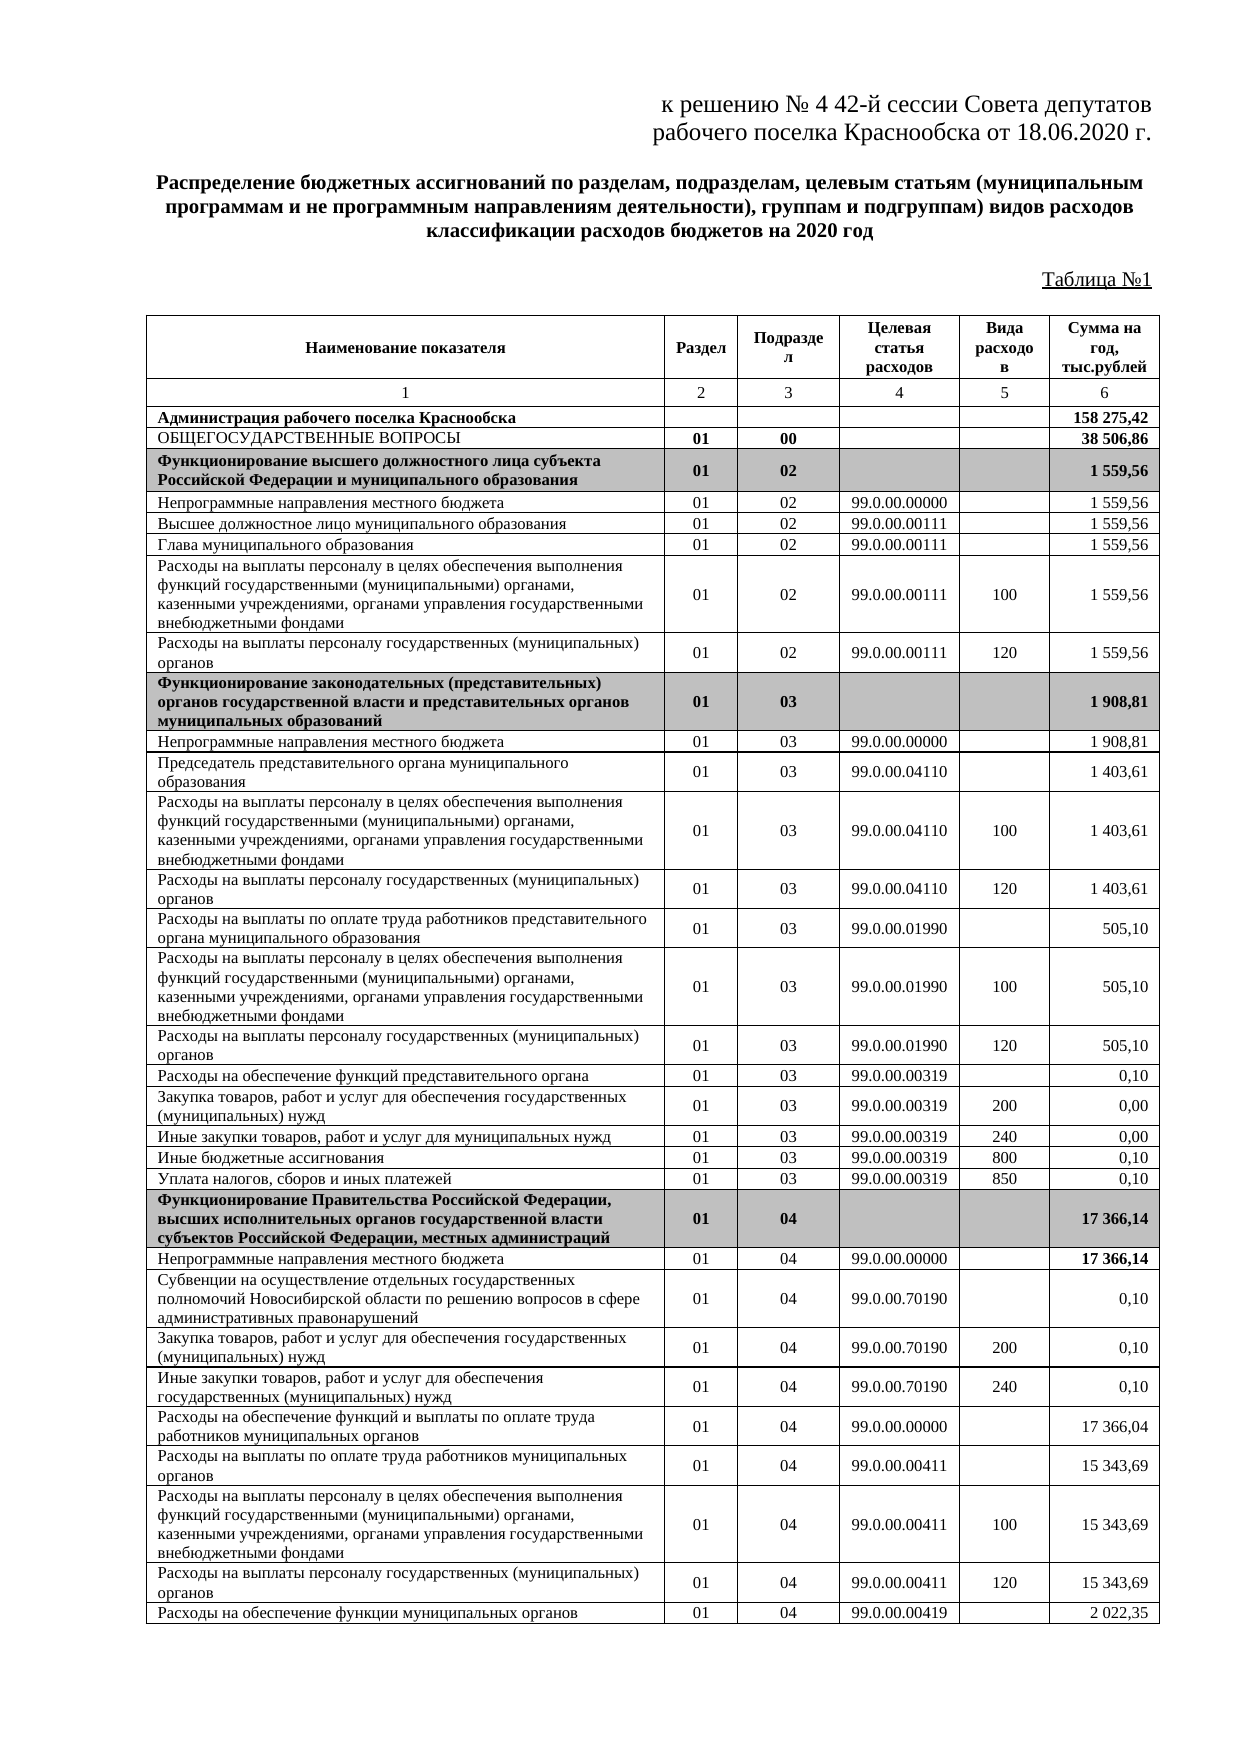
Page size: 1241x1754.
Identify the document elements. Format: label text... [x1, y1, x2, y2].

table_cell 04 [738, 1563, 839, 1602]
table_cell 03 [738, 1065, 839, 1086]
table_cell 01 [665, 1126, 737, 1146]
table_cell 01 [665, 428, 737, 448]
table_cell [960, 513, 1049, 533]
table_header Подраздел [738, 316, 839, 378]
table_cell 01 [665, 1270, 737, 1327]
table_cell 99.0.00.00000 [840, 731, 959, 751]
table_cell 15 343,69 [1050, 1446, 1159, 1484]
table_cell 0,10 [1050, 1065, 1159, 1086]
table_cell 120 [960, 633, 1049, 672]
table_cell [738, 407, 839, 427]
table_cell 01 [665, 534, 737, 554]
table_cell 99.0.00.70190 [840, 1270, 959, 1327]
table_cell 02 [738, 534, 839, 554]
table_cell 03 [738, 1026, 839, 1064]
table_cell 02 [738, 633, 839, 672]
table_cell Расходы на обеспечение функций и выплаты по оплате труда работников муниципальных органов [147, 1407, 664, 1445]
table_cell 99.0.00.00111 [840, 556, 959, 632]
table_cell 01 [665, 1407, 737, 1445]
table_cell 99.0.00.04110 [840, 870, 959, 908]
table_cell 01 [665, 633, 737, 672]
table_cell Уплата налогов, сборов и иных платежей [147, 1169, 664, 1189]
table_cell 02 [738, 492, 839, 512]
table_cell 04 [738, 1603, 839, 1623]
table_cell 01 [665, 1065, 737, 1086]
text рабочего поселка Краснообска от 18.06.2020 г. [148, 117, 1152, 146]
table_cell [960, 1603, 1049, 1623]
table_cell 6 [1050, 379, 1159, 406]
table_cell Иные закупки товаров, работ и услуг для обеспечения государственных (муниципальных) нужд [147, 1368, 664, 1406]
table_cell 0,10 [1050, 1147, 1159, 1167]
table_cell [960, 428, 1049, 448]
table_cell [960, 1407, 1049, 1445]
table_cell 99.0.00.00319 [840, 1126, 959, 1146]
table_cell 01 [665, 1368, 737, 1406]
table_cell 15 343,69 [1050, 1486, 1159, 1562]
table_cell 01 [665, 1486, 737, 1562]
table_cell 0,10 [1050, 1169, 1159, 1189]
table_cell 99.0.00.00411 [840, 1486, 959, 1562]
table_cell 200 [960, 1328, 1049, 1366]
table_cell 99.0.00.01990 [840, 1026, 959, 1064]
table_cell 99.0.00.00419 [840, 1603, 959, 1623]
table_cell ОБЩЕГОСУДАРСТВЕННЫЕ ВОПРОСЫ [147, 428, 664, 448]
table_cell 01 [665, 909, 737, 947]
table_cell [960, 534, 1049, 554]
table_cell 04 [738, 1328, 839, 1366]
table_cell [960, 1446, 1049, 1484]
table_cell 04 [738, 1190, 839, 1247]
table_cell [840, 449, 959, 491]
table_cell Расходы на обеспечение функций представительного органа [147, 1065, 664, 1086]
table_cell 99.0.00.04110 [840, 753, 959, 791]
table_cell 505,10 [1050, 1026, 1159, 1064]
table_cell 3 [738, 379, 839, 406]
table_cell 240 [960, 1126, 1049, 1146]
table_cell 99.0.00.70190 [840, 1328, 959, 1366]
table_cell [960, 909, 1049, 947]
table_cell Расходы на выплаты персоналу государственных (муниципальных) органов [147, 1563, 664, 1602]
table_cell Иные бюджетные ассигнования [147, 1147, 664, 1167]
table_cell 04 [738, 1486, 839, 1562]
table_cell Иные закупки товаров, работ и услуг для муниципальных нужд [147, 1126, 664, 1146]
table_cell 99.0.00.00411 [840, 1563, 959, 1602]
table_cell 03 [738, 673, 839, 730]
table_cell 1 908,81 [1050, 731, 1159, 751]
table_cell 1 559,56 [1050, 513, 1159, 533]
table_cell 01 [665, 1328, 737, 1366]
table_cell 01 [665, 731, 737, 751]
table_cell 99.0.00.01990 [840, 948, 959, 1025]
table_header Сумма на год, тыс.рублей [1050, 316, 1159, 378]
table_cell [960, 1190, 1049, 1247]
table_cell 1 [147, 379, 664, 406]
table_cell Закупка товаров, работ и услуг для обеспечения государственных (муниципальных) нужд [147, 1328, 664, 1366]
table_cell Расходы на выплаты по оплате труда работников представительного органа муниципального образования [147, 909, 664, 947]
table_cell 01 [665, 556, 737, 632]
table_cell [665, 407, 737, 427]
table_cell 03 [738, 1126, 839, 1146]
table_header Целевая статья расходов [840, 316, 959, 378]
table_cell 01 [665, 792, 737, 868]
table_cell 03 [738, 753, 839, 791]
table_cell 1 559,56 [1050, 449, 1159, 491]
table_cell Функционирование Правительства Российской Федерации, высших исполнительных органов государственной власти субъектов Российской Федерации, местных администраций [147, 1190, 664, 1247]
table_cell Расходы на обеспечение функции муниципальных органов [147, 1603, 664, 1623]
table_cell 01 [665, 870, 737, 908]
table_cell [960, 753, 1049, 791]
table_cell 1 403,61 [1050, 870, 1159, 908]
table_cell 02 [738, 449, 839, 491]
text Таблица №1 [148, 266, 1152, 291]
table_cell 99.0.00.00319 [840, 1065, 959, 1086]
table_cell 03 [738, 1147, 839, 1167]
table_cell 01 [665, 1563, 737, 1602]
text Распределение бюджетных ассигнований по разделам, подразделам, целевым статьям (муниципальным программам и не программным направлениям деятельности), группам и подгруппам) видов расходов классификации расходов бюджетов на 2020 год [148, 170, 1152, 242]
table_cell 01 [665, 1169, 737, 1189]
table_cell Администрация рабочего поселка Краснообска [147, 407, 664, 427]
table_cell 505,10 [1050, 909, 1159, 947]
table_cell 01 [665, 948, 737, 1025]
table_cell 99.0.00.01990 [840, 909, 959, 947]
table_cell [960, 1270, 1049, 1327]
table_cell 99.0.00.00111 [840, 534, 959, 554]
table_cell 04 [738, 1270, 839, 1327]
table_cell 120 [960, 870, 1049, 908]
table_cell 03 [738, 870, 839, 908]
table_cell Расходы на выплаты персоналу государственных (муниципальных) органов [147, 870, 664, 908]
table_header Наименование показателя [147, 316, 664, 378]
table_cell 100 [960, 948, 1049, 1025]
table_cell 505,10 [1050, 948, 1159, 1025]
table_cell [960, 1248, 1049, 1268]
table_cell 04 [738, 1248, 839, 1268]
table_cell 158 275,42 [1050, 407, 1159, 427]
table_cell 03 [738, 731, 839, 751]
table_cell Субвенции на осуществление отдельных государственных полномочий Новосибирской области по решению вопросов в сфере административных правонарушений [147, 1270, 664, 1327]
table_cell 99.0.00.00000 [840, 492, 959, 512]
table_cell 03 [738, 948, 839, 1025]
table_cell Функционирование высшего должностного лица субъекта Российской Федерации и муниципального образования [147, 449, 664, 491]
table_cell 17 366,04 [1050, 1407, 1159, 1445]
table_cell Глава муниципального образования [147, 534, 664, 554]
table_cell 17 366,14 [1050, 1190, 1159, 1247]
table_cell 0,00 [1050, 1126, 1159, 1146]
table_cell 01 [665, 1147, 737, 1167]
table_cell Закупка товаров, работ и услуг для обеспечения государственных (муниципальных) нужд [147, 1087, 664, 1125]
table_cell 01 [665, 1248, 737, 1268]
table_cell 01 [665, 1190, 737, 1247]
table_cell 04 [738, 1407, 839, 1445]
table_cell 01 [665, 1446, 737, 1484]
table_cell 1 403,61 [1050, 792, 1159, 868]
table_cell 1 559,56 [1050, 492, 1159, 512]
table_cell 01 [665, 492, 737, 512]
table_cell 100 [960, 556, 1049, 632]
table_cell Председатель представительного органа муниципального образования [147, 753, 664, 791]
table_cell 0,10 [1050, 1368, 1159, 1406]
table_cell 2 [665, 379, 737, 406]
table_cell 01 [665, 1026, 737, 1064]
table_cell 03 [738, 1169, 839, 1189]
table_cell 03 [738, 909, 839, 947]
text к решению № 4 42-й сессии Совета депутатов [148, 89, 1152, 117]
table_cell 1 559,56 [1050, 556, 1159, 632]
table_cell 17 366,14 [1050, 1248, 1159, 1268]
table_cell 99.0.00.70190 [840, 1368, 959, 1406]
table_cell [960, 449, 1049, 491]
table_cell 01 [665, 449, 737, 491]
table_cell 99.0.00.00319 [840, 1169, 959, 1189]
table_cell 01 [665, 513, 737, 533]
table_cell [840, 407, 959, 427]
table_cell 99.0.00.00111 [840, 633, 959, 672]
table_cell 01 [665, 1603, 737, 1623]
table_cell 03 [738, 1087, 839, 1125]
table_cell 38 506,86 [1050, 428, 1159, 448]
table_cell 99.0.00.00111 [840, 513, 959, 533]
table_header Раздел [665, 316, 737, 378]
table_cell 100 [960, 792, 1049, 868]
table_cell Непрограммные направления местного бюджета [147, 492, 664, 512]
table_cell 1 559,56 [1050, 633, 1159, 672]
table_cell 03 [738, 792, 839, 868]
table_cell [960, 731, 1049, 751]
table_cell 800 [960, 1147, 1049, 1167]
table_cell 02 [738, 513, 839, 533]
table_cell 99.0.00.00000 [840, 1248, 959, 1268]
table_cell [840, 428, 959, 448]
table_cell Высшее должностное лицо муниципального образования [147, 513, 664, 533]
table_cell 850 [960, 1169, 1049, 1189]
table_cell 01 [665, 753, 737, 791]
table_cell 99.0.00.00000 [840, 1407, 959, 1445]
table_cell [960, 1065, 1049, 1086]
table_cell 00 [738, 428, 839, 448]
table_cell 1 908,81 [1050, 673, 1159, 730]
table_cell Расходы на выплаты персоналу государственных (муниципальных) органов [147, 1026, 664, 1064]
table_cell 99.0.00.00411 [840, 1446, 959, 1484]
table_cell 01 [665, 673, 737, 730]
table_header Вида расходов [960, 316, 1049, 378]
table_cell 120 [960, 1026, 1049, 1064]
table_cell [960, 673, 1049, 730]
table_cell 99.0.00.00319 [840, 1087, 959, 1125]
table_cell Расходы на выплаты персоналу государственных (муниципальных) органов [147, 633, 664, 672]
table_cell Непрограммные направления местного бюджета [147, 731, 664, 751]
table_cell 01 [665, 1087, 737, 1125]
table_cell 1 559,56 [1050, 534, 1159, 554]
table_cell Функционирование законодательных (представительных) органов государственной власти и представительных органов муниципальных образований [147, 673, 664, 730]
table_cell 0,10 [1050, 1270, 1159, 1327]
table_cell [840, 673, 959, 730]
table_cell 200 [960, 1087, 1049, 1125]
table_cell [960, 407, 1049, 427]
table_cell 4 [840, 379, 959, 406]
table_cell [960, 492, 1049, 512]
table_cell 240 [960, 1368, 1049, 1406]
table_cell 1 403,61 [1050, 753, 1159, 791]
table_cell 2 022,35 [1050, 1603, 1159, 1623]
table_cell 15 343,69 [1050, 1563, 1159, 1602]
table_cell 5 [960, 379, 1049, 406]
table_cell 120 [960, 1563, 1049, 1602]
table_cell 0,00 [1050, 1087, 1159, 1125]
table_cell 99.0.00.04110 [840, 792, 959, 868]
table_cell 100 [960, 1486, 1049, 1562]
table_cell Расходы на выплаты по оплате труда работников муниципальных органов [147, 1446, 664, 1484]
table_cell 99.0.00.00319 [840, 1147, 959, 1167]
table_cell 04 [738, 1368, 839, 1406]
table_cell 0,10 [1050, 1328, 1159, 1366]
table_cell [840, 1190, 959, 1247]
table_cell Непрограммные направления местного бюджета [147, 1248, 664, 1268]
table_cell 04 [738, 1446, 839, 1484]
table_cell 02 [738, 556, 839, 632]
